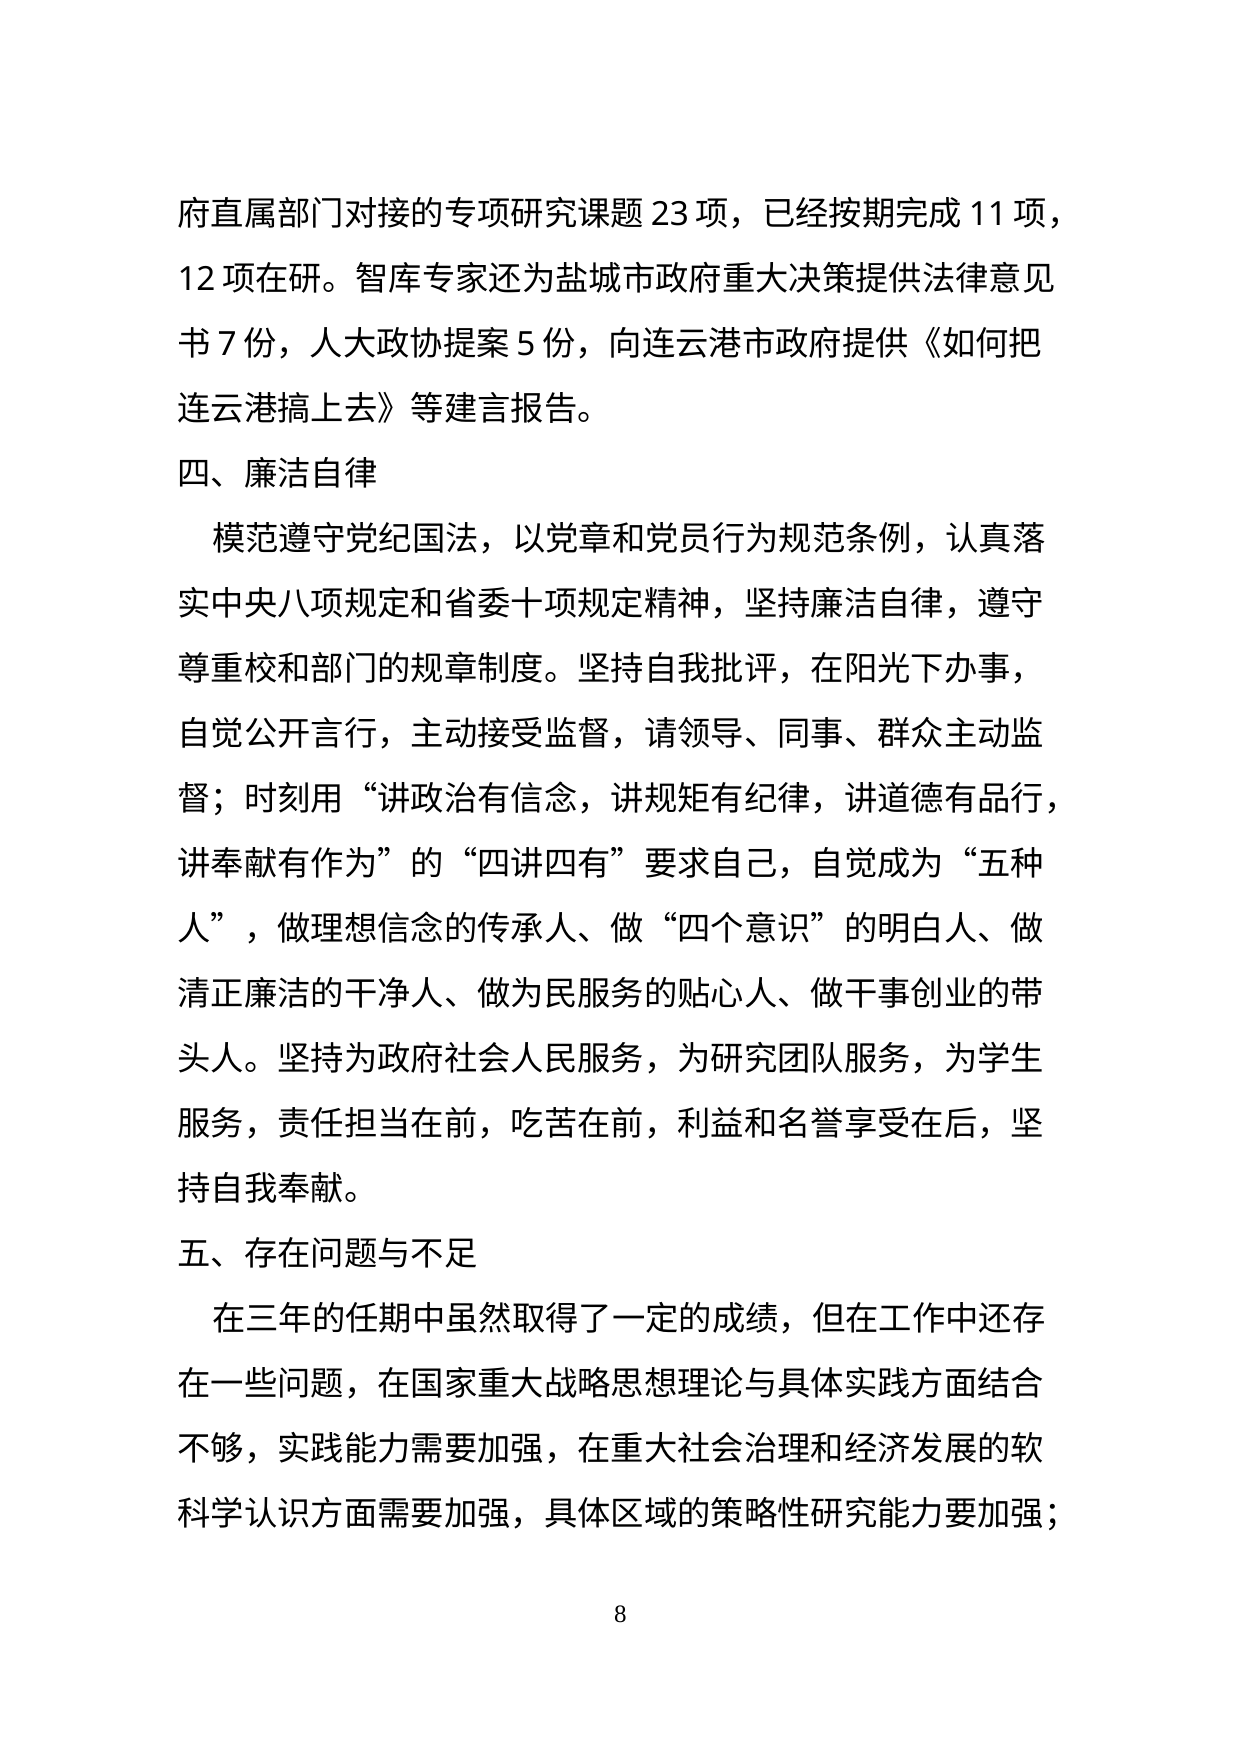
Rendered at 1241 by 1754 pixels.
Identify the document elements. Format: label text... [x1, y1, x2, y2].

text 在三年的任期中虽然取得了一定的成绩，但在工作中还存在一些问题，在国家重大战略思想理论与具体实践方面结合不够，实践能力需要加强，在重大社会治理和经济发展的软科学认识方面需要加强，具体区域的策略性研究能力要加强； [177, 1283, 1063, 1543]
text 四、廉洁自律 [177, 438, 1063, 503]
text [177, 178, 1063, 438]
text 五、存在问题与不足 [177, 1218, 1063, 1283]
text 模范遵守党纪国法，以党章和党员行为规范条例，认真落实中央八项规定和省委十项规定精神，坚持廉洁自律，遵守尊重校和部门的规章制度。坚持自我批评，在阳光下办事，自觉公开言行，主动接受监督，请领导、同事、群众主动监督；时刻用“讲政治有信念，讲规矩有纪律，讲道德有品行，讲奉献有作为”的“四讲四有”要求自己，自觉成为“五种人”，做理想信念的传承人、做“四个意识”的明白人、做清正廉洁的干净人、做为民服务的贴心人、做干事创业的带头人。坚持为政府社会人民服务，为研究团队服务，为学生服务，责任担当在前，吃苦在前，利益和名誉享受在后，坚持自我奉献。 [177, 503, 1063, 1218]
